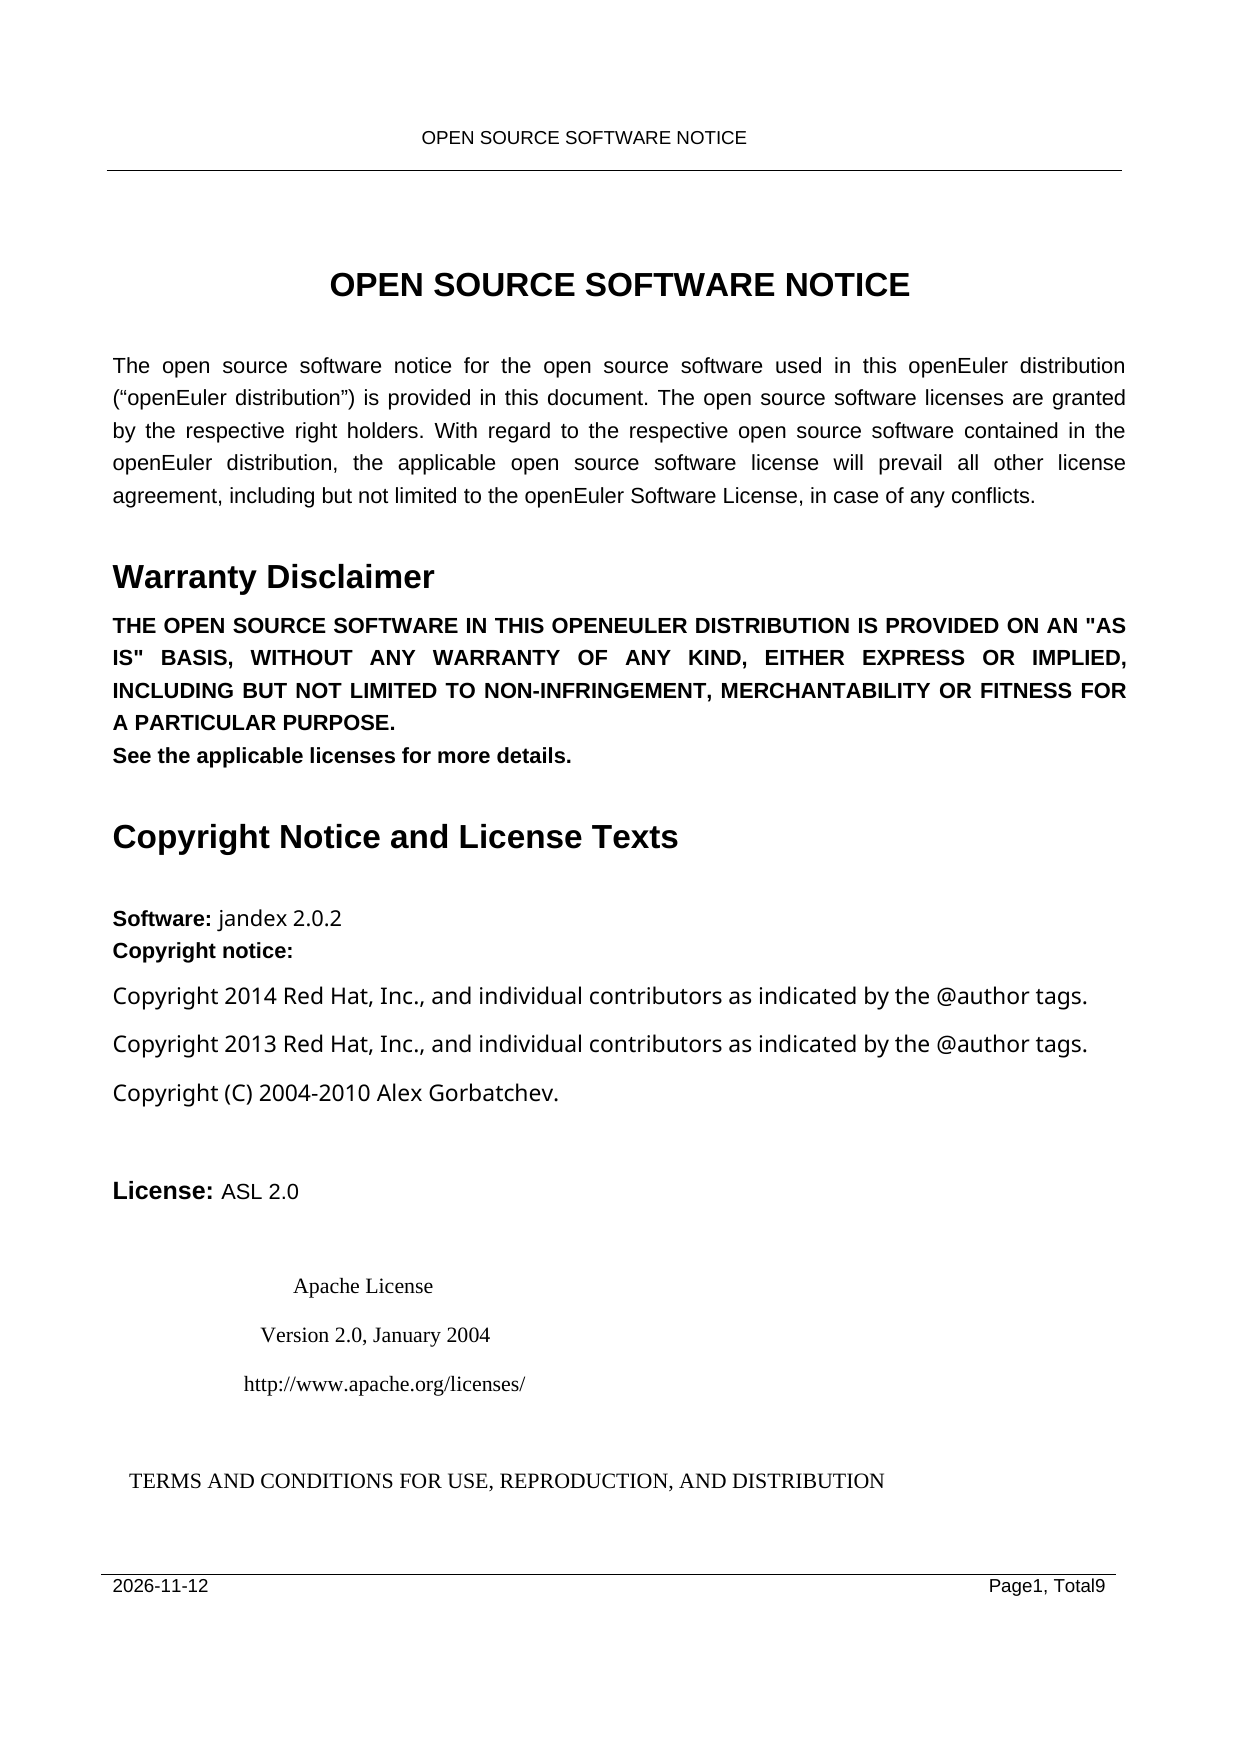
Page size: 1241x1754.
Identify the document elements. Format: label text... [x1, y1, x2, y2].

text Warranty Disclaimer [112, 544, 1128, 609]
text Copyright 2014 Red Hat, Inc., and individual contributors as indicated by the @author tags. Copyright 2013 Red Hat, Inc., and individual contributors as indicated by the @author tags. Copyright (C) 2004-2010 Alex Gorbatchev. [112, 979, 1128, 1158]
text Copyright notice: [112, 934, 1128, 966]
text Copyright Notice and License Texts [112, 804, 1128, 869]
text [112, 1221, 1128, 1497]
text License: ASL 2.0 [112, 1174, 1128, 1207]
text Software: jandex 2.0.2 [112, 901, 1128, 934]
text THE OPEN SOURCE SOFTWARE IN THIS OPENEULER DISTRIBUTION IS PROVIDED ON AN "AS IS" BASIS, WITHOUT ANY WARRANTY OF ANY KIND, EITHER EXPRESS OR IMPLIED, INCLUDING BUT NOT LIMITED TO NON-INFRINGEMENT, MERCHANTABILITY OR FITNESS FOR A PARTICULAR PURPOSE. See the applicable licenses for more details. [112, 609, 1128, 771]
text The open source software notice for the open source software used in this openEuler distribution (“openEuler distribution”) is provided in this document. The open source software licenses are granted by the respective right holders. With regard to the respective open source software contained in the openEuler distribution, the applicable open source software license will prevail all other license agreement, including but not limited to the openEuler Software License, in case of any conflicts. [112, 349, 1128, 511]
text OPEN SOURCE SOFTWARE NOTICE [112, 251, 1128, 316]
